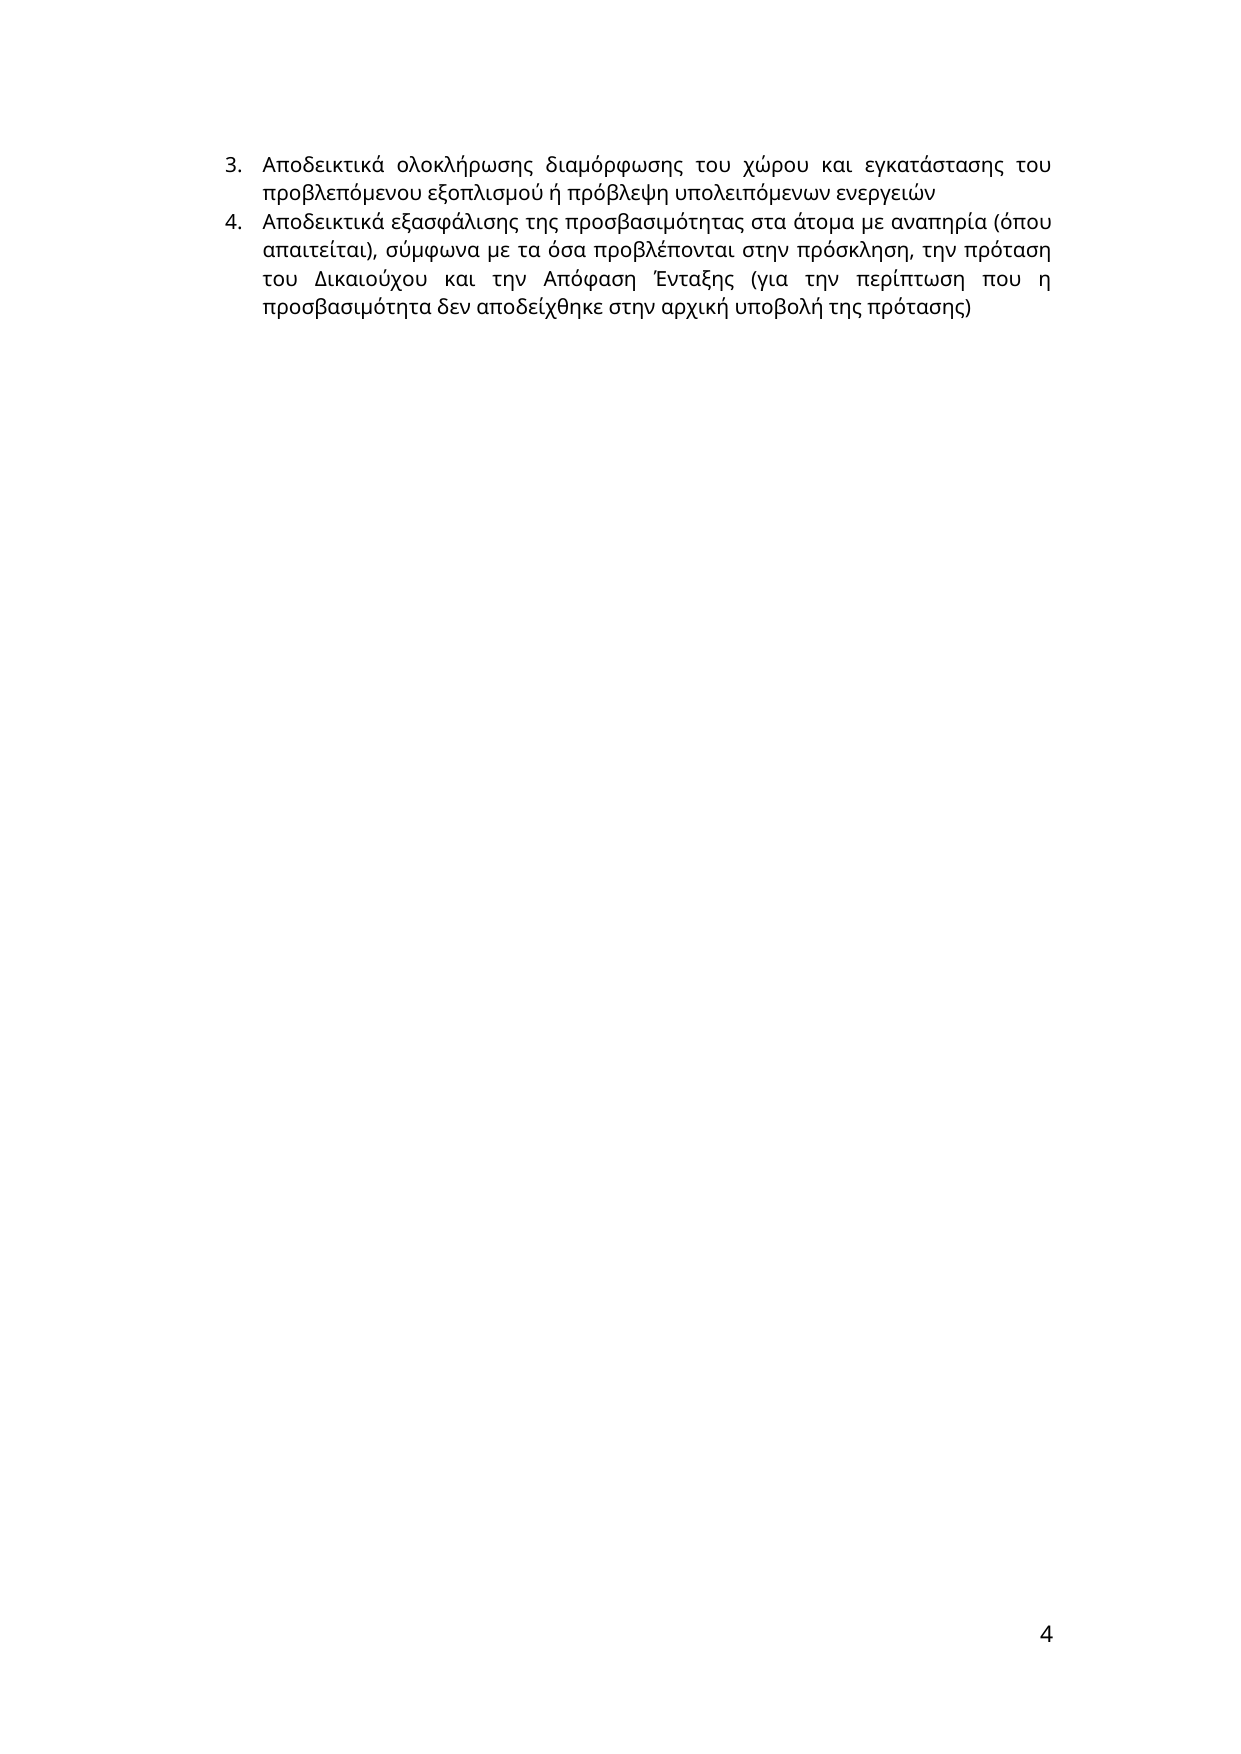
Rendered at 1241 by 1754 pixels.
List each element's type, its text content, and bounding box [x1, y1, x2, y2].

list Αποδεικτικά ολοκλήρωσης διαμόρφωσης του χώρου και εγκατάστασης του προβλεπόμενου εξοπλισμού ή πρόβλεψη υπολειπόμενων ενεργειών [225, 150, 1053, 207]
list Αποδεικτικά εξασφάλισης της προσβασιμότητας στα άτομα με αναπηρία (όπου απαιτείται), σύμφωνα με τα όσα προβλέπονται στην πρόσκληση, την πρόταση του Δικαιούχου και την Απόφαση Ένταξης (για την περίπτωση που η προσβασιμότητα δεν αποδείχθηκε στην αρχική υποβολή της πρότασης) [225, 207, 1053, 321]
